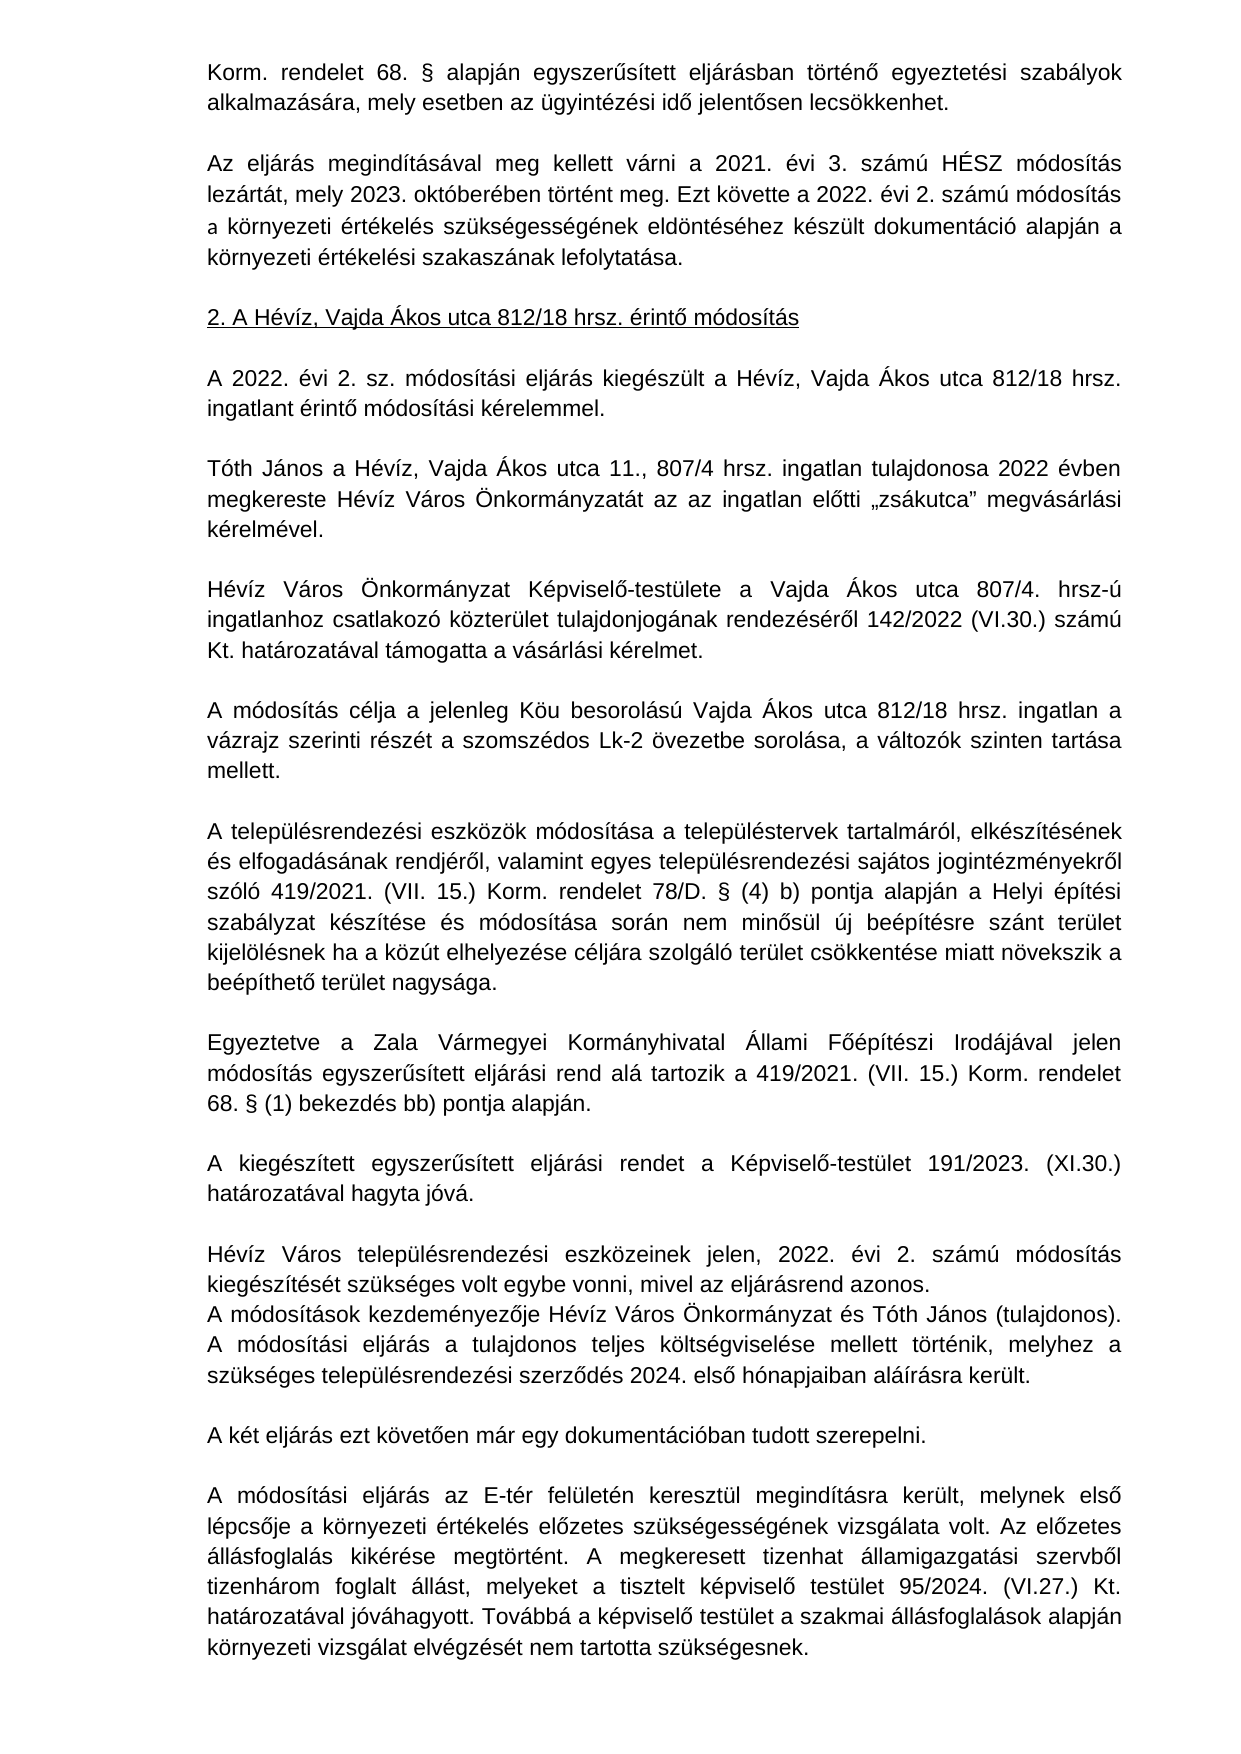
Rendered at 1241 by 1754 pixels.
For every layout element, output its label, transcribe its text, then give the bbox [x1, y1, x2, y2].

text 2. A Hévíz, Vajda Ákos utca 812/18 hrsz. érintő módosítás [207, 304, 1122, 331]
text Egyeztetve a Zala Vármegyei Kormányhivatal Állami Főépítészi Irodájával jelen módosítás egyszerűsített eljárási rend alá tartozik a 419/2021. (VII. 15.) Korm. rendelet 68. § (1) bekezdés bb) pontja alapján. [207, 1029, 1122, 1116]
text Tóth János a Hévíz, Vajda Ákos utca 11., 807/4 hrsz. ingatlan tulajdonosa 2022 évben megkereste Hévíz Város Önkormányzatát az az ingatlan előtti „zsákutca” megvásárlási kérelmével. [207, 455, 1122, 542]
text A kiegészített egyszerűsített eljárási rendet a Képviselő-testület 191/2023. (XI.30.) határozatával hagyta jóvá. [207, 1150, 1122, 1207]
text Az eljárás megindításával meg kellett várni a 2021. évi 3. számú HÉSZ módosítás lezártát, mely 2023. októberében történt meg. Ezt követte a 2022. évi 2. számú módosítás a környezeti értékelés szükségességének eldöntéséhez készült dokumentáció alapján a környezeti értékelési szakaszának lefolytatása. [207, 150, 1122, 270]
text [207, 59, 1122, 116]
text Hévíz Város településrendezési eszközeinek jelen, 2022. évi 2. számú módosítás kiegészítését szükséges volt egybe vonni, mivel az eljárásrend azonos. [207, 1241, 1122, 1297]
text A két eljárás ezt követően már egy dokumentációban tudott szerepelni. [207, 1422, 1122, 1448]
text A módosítási eljárás az E-tér felületén keresztül megindításra került, melynek első lépcsője a környezeti értékelés előzetes szükségességének vizsgálata volt. Az előzetes állásfoglalás kikérése megtörtént. A megkeresett tizenhat államigazgatási szervből tizenhárom foglalt állást, melyeket a tisztelt képviselő testület 95/2024. (VI.27.) Kt. határozatával jóváhagyott. Továbbá a képviselő testület a szakmai állásfoglalások alapján környezeti vizsgálat elvégzését nem tartotta szükségesnek. [207, 1482, 1122, 1660]
text A módosítás célja a jelenleg Köu besorolású Vajda Ákos utca 812/18 hrsz. ingatlan a vázrajz szerinti részét a szomszédos Lk-2 övezetbe sorolása, a változók szinten tartása mellett. [207, 697, 1122, 784]
text A 2022. évi 2. sz. módosítási eljárás kiegészült a Hévíz, Vajda Ákos utca 812/18 hrsz. ingatlant érintő módosítási kérelemmel. [207, 365, 1122, 421]
text Hévíz Város Önkormányzat Képviselő-testülete a Vajda Ákos utca 807/4. hrsz-ú ingatlanhoz csatlakozó közterület tulajdonjogának rendezéséről 142/2022 (VI.30.) számú Kt. határozatával támogatta a vásárlási kérelmet. [207, 576, 1122, 663]
text A módosítások kezdeményezője Hévíz Város Önkormányzat és Tóth János (tulajdonos). A módosítási eljárás a tulajdonos teljes költségviselése mellett történik, melyhez a szükséges településrendezési szerződés 2024. első hónapjaiban aláírásra került. [207, 1301, 1122, 1388]
text A településrendezési eszközök módosítása a településtervek tartalmáról, elkészítésének és elfogadásának rendjéről, valamint egyes településrendezési sajátos jogintézményekről szóló 419/2021. (VII. 15.) Korm. rendelet 78/D. § (4) b) pontja alapján a Helyi építési szabályzat készítése és módosítása során nem minősül új beépítésre szánt terület kijelölésnek ha a közút elhelyezése céljára szolgáló terület csökkentése miatt növekszik a beépíthető terület nagysága. [207, 818, 1122, 995]
